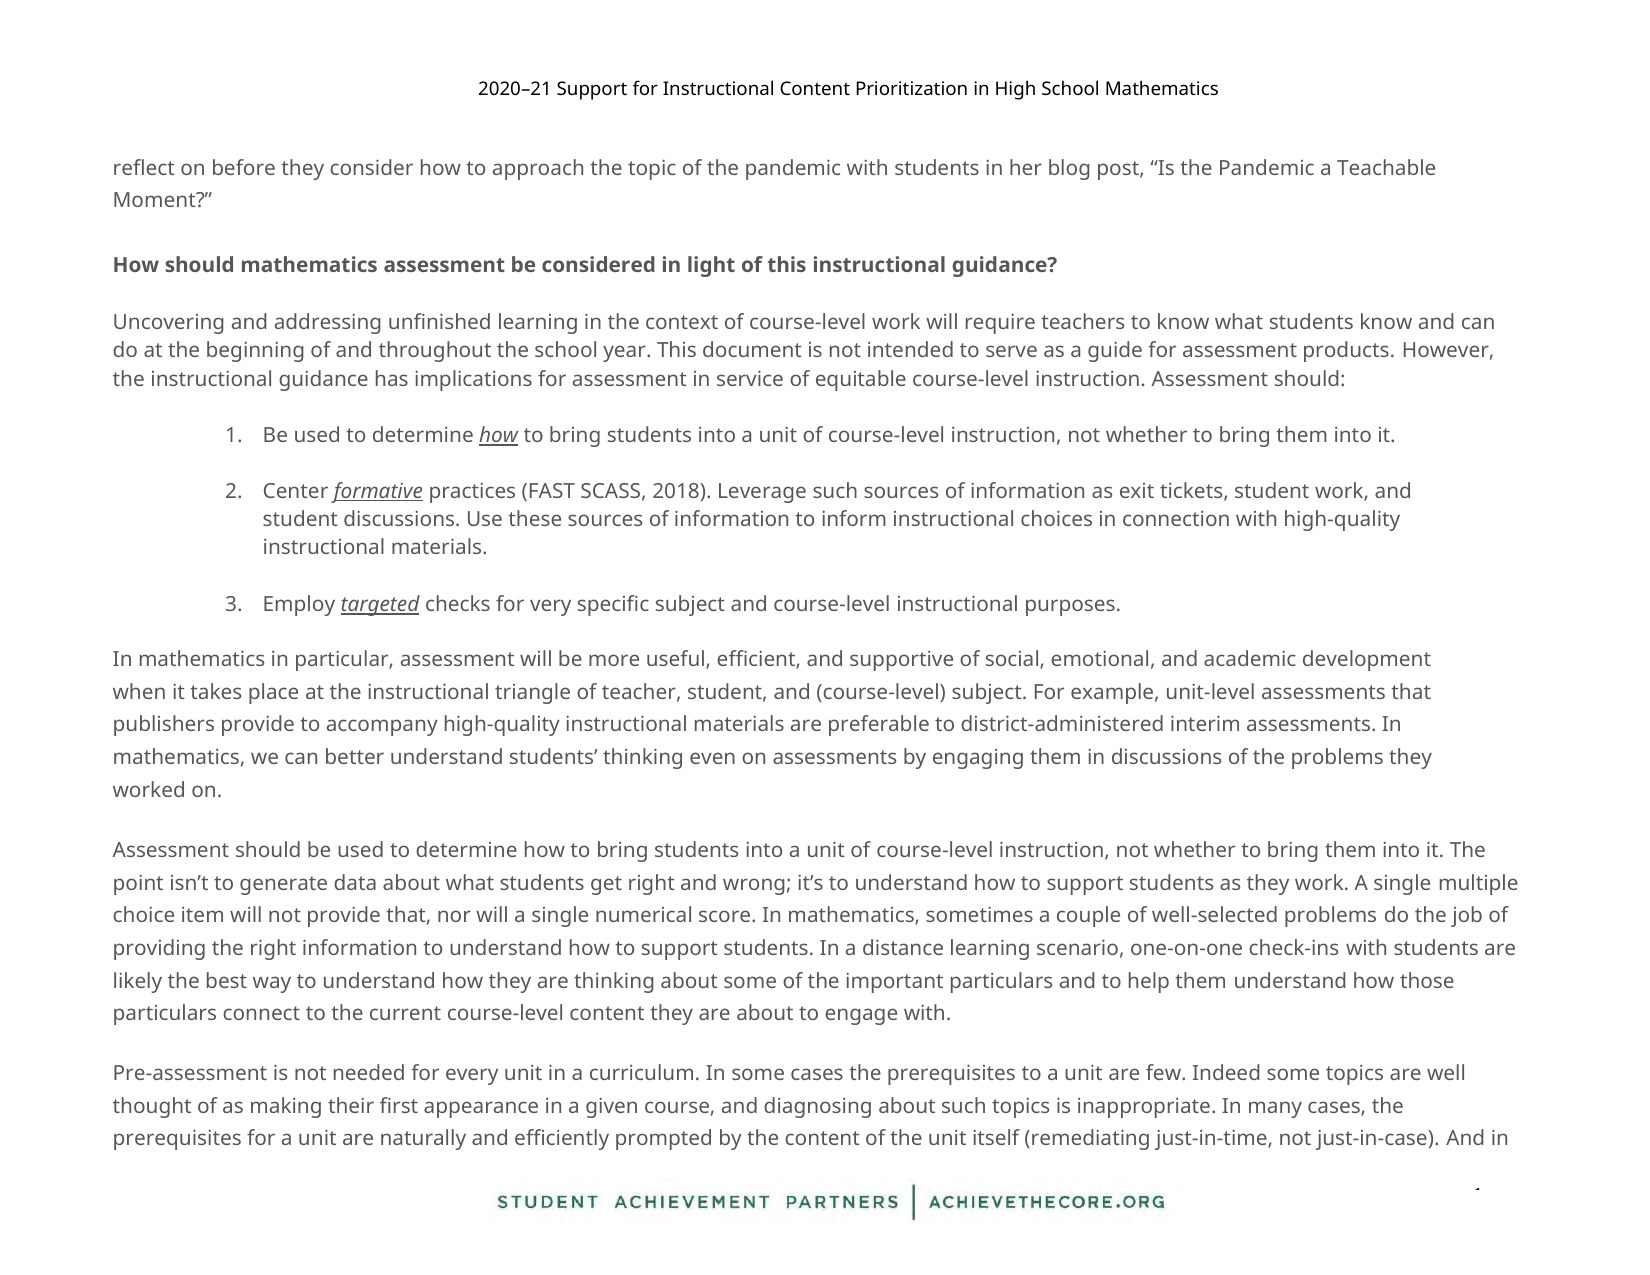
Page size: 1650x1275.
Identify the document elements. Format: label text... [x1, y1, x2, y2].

text Assessment should be used to determine how to bring students into a unit of course-level instruction, not whether to bring them into it. The point isn’t to generate data about what students get right and wrong; it’s to understand how to support students as they work. A single multiple choice item will not provide that, nor will a single numerical score. In mathematics, sometimes a couple of well-selected problems do the job of providing the right information to understand how to support students. In a distance learning scenario, one-on-one check-ins with students are likely the best way to understand how they are thinking about some of the important particulars and to help them understand how those particulars connect to the current course-level content they are about to engage with. [112, 835, 1532, 1027]
text In mathematics in particular, assessment will be more useful, efficient, and supportive of social, emotional, and academic development when it takes place at the instructional triangle of teacher, student, and (course-level) subject. For example, unit-level assessments that publishers provide to accompany high-quality instructional materials are preferable to district-administered interim assessments. In mathematics, we can better understand students’ thinking even on assessments by engaging them in discussions of the problems they worked on. [112, 644, 1483, 803]
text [112, 1058, 1525, 1152]
text reflect on before they consider how to approach the topic of the pandemic with students in her blog post, “Is the Pandemic a Teachable Moment?” [112, 153, 1531, 214]
list Center formative practices (FAST SCASS, 2018). Leverage such sources of information as exit tickets, student work, and student discussions. Use these sources of information to inform instructional choices in connection with high-quality instructional materials. [225, 476, 1472, 561]
list Be used to determine how to bring students into a unit of course-level instruction, not whether to bring them into it. [225, 420, 1650, 449]
picture [482, 1179, 1182, 1224]
text Uncovering and addressing unfinished learning in the context of course-level work will require teachers to know what students know and can do at the beginning of and throughout the school year. This document is not intended to serve as a guide for assessment products. However, the instructional guidance has implications for assessment in service of equitable course-level instruction. Assessment should: [112, 307, 1525, 392]
list Employ targeted checks for very specific subject and course-level instructional purposes. [225, 589, 1650, 617]
text How should mathematics assessment be considered in light of this instructional guidance? [112, 250, 1650, 278]
